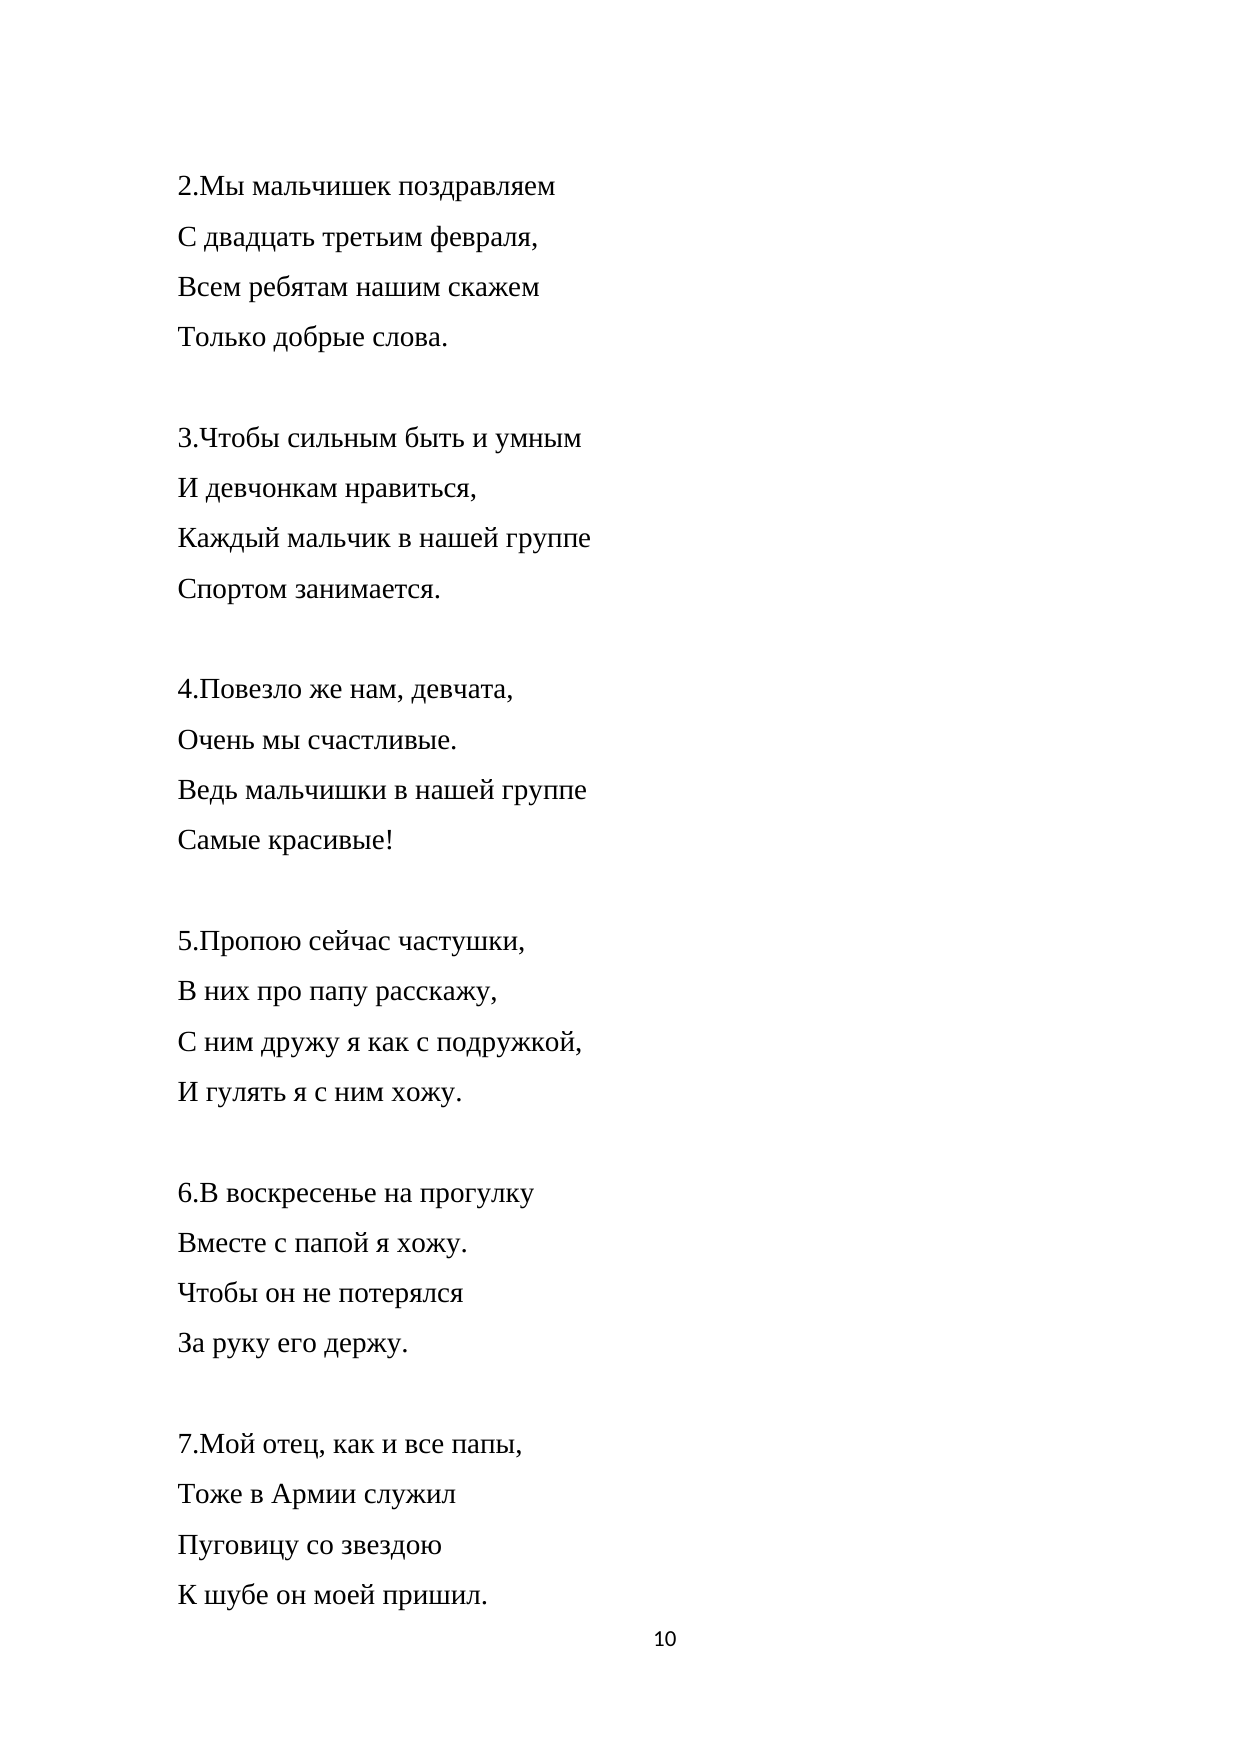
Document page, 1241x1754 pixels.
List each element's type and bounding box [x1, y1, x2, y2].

text [177, 118, 1152, 1611]
